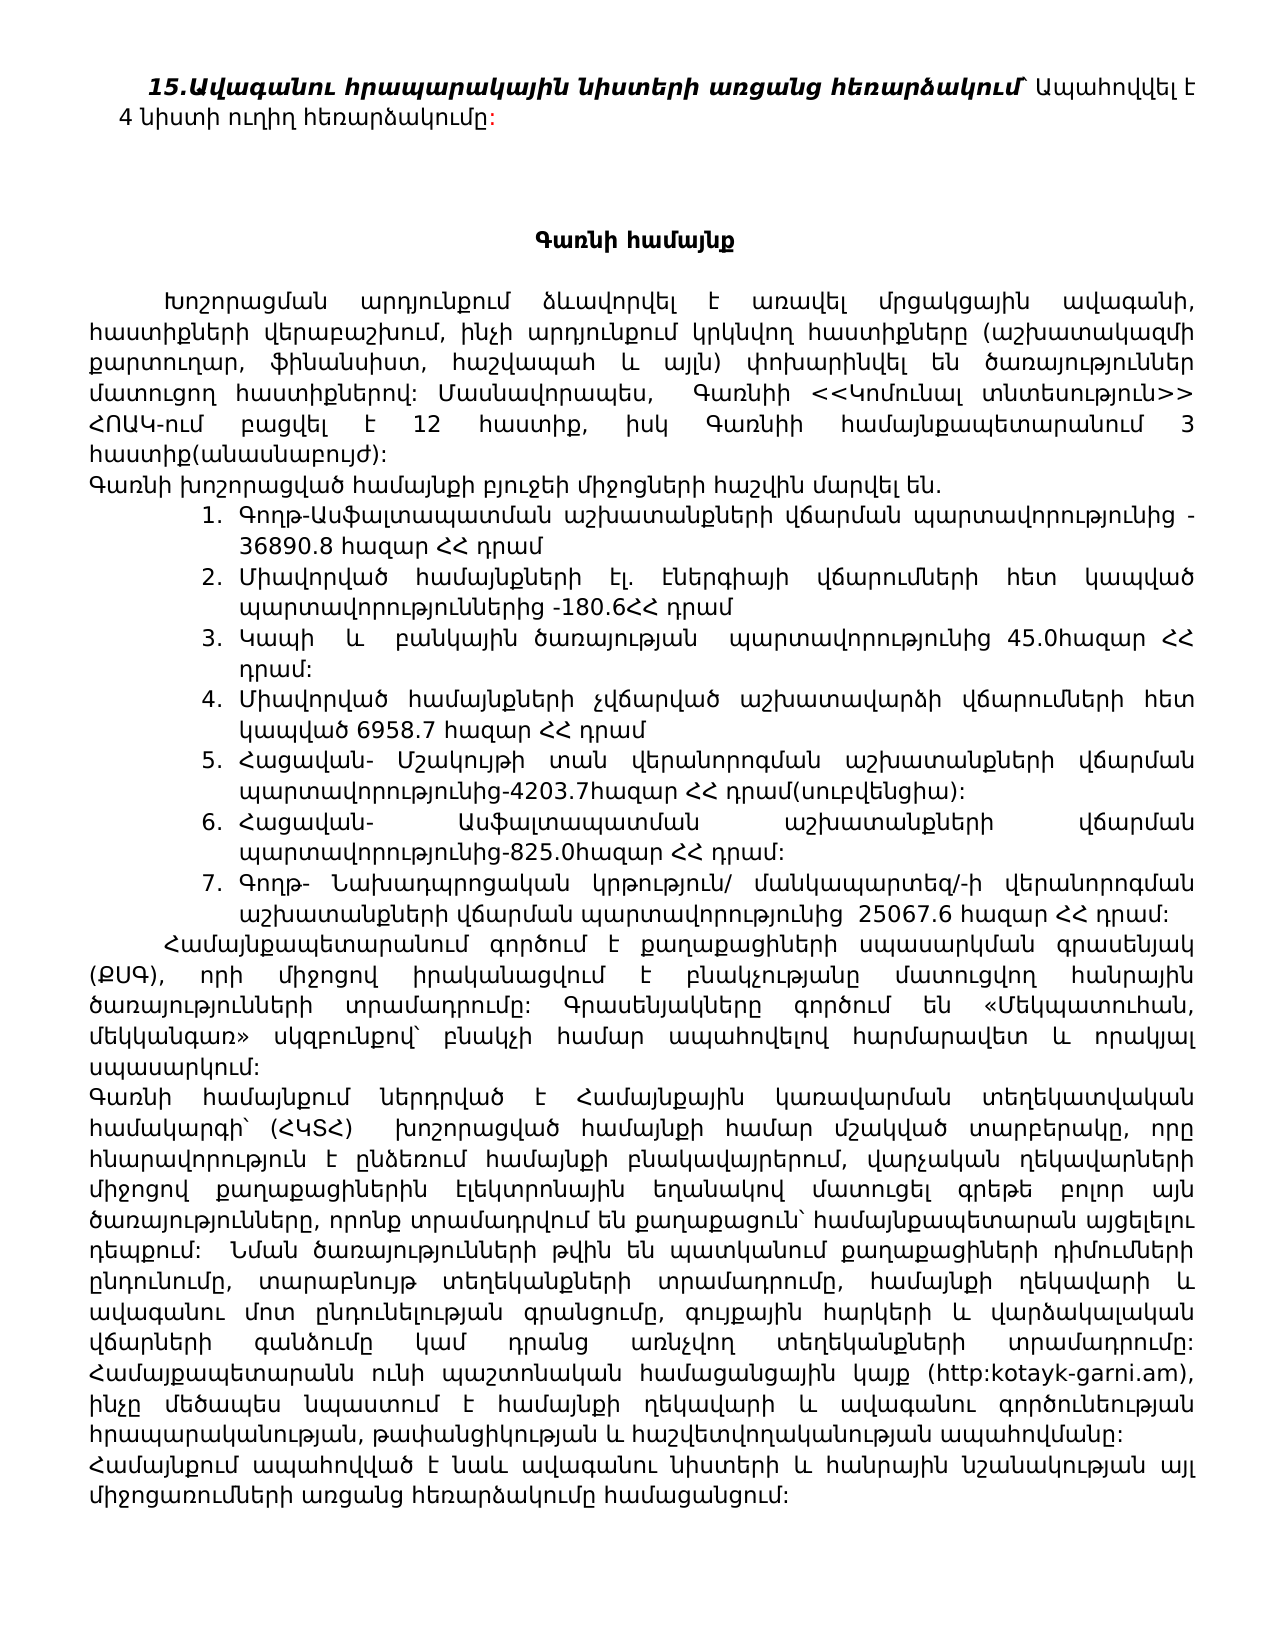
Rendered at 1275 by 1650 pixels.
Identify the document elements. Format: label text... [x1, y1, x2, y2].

text Գառնի համայնքում ներդրված է Համայնքային կառավարման տեղեկատվական համակարգի՝ (ՀԿՏՀ) խոշորացված համայնքի համար մշակված տարբերակը, որը հնարավորություն է ընձեռում համայնքի բնակավայրերում, վարչական ղեկավարների միջոցով քաղաքացիներին էլեկտրոնային եղանակով մատուցել գրեթե բոլոր այն ծառայությունները, որոնք տրամադրվում են քաղաքացուն՝ համայնքապետարան այցելելու դեպքում: Նման ծառայությունների թվին են պատկանում քաղաքացիների դիմումների ընդունումը, տարաբնույթ տեղեկանքների տրամադրումը, համայնքի ղեկավարի և ավագանու մոտ ընդունելության գրանցումը, գույքային հարկերի և վարձակալական վճարների գանձումը կամ դրանց առնչվող տեղեկանքների տրամադրումը: Համայքապետարանն ունի պաշտոնական համացանցային կայք (http:kotayk-garni.am), ինչը մեծապես նպաստում է համայնքի ղեկավարի և ավագանու գործունեության հրապարականության, թափանցիկության և հաշվետվողականության ապահովմանը: [89, 1084, 1196, 1448]
list Հացավան- Մշակույթի տան վերանորոգման աշխատանքների վճարման պարտավորությունից-4203.7հազար ՀՀ դրամ(սուբվենցիա): [201, 748, 1196, 805]
list Միավորված համայնքների էլ. էներգիայի վճարումների հետ կապված պարտավորություններից -180.6ՀՀ դրամ [201, 564, 1196, 621]
list Կապի և բանկային ծառայության պարտավորությունից 45.0հազար ՀՀ դրամ: [201, 625, 1196, 682]
text Գառնի խոշորացված համայնքի բյուջեի միջոցների հաշվին մարվել են. [89, 472, 1196, 499]
list Հացավան- Ասֆալտապատման աշխատանքների վճարման պարտավորությունից-825.0հազար ՀՀ դրամ: [201, 809, 1196, 866]
text Համայնքապետարանում գործում է քաղաքացիների սպասարկման գրասենյակ (ՔՍԳ), որի միջոցով իրականացվում է բնակչությանը մատուցվող հանրային ծառայությունների տրամադրումը: Գրասենյակները գործում են «Մեկպատուհան, մեկկանգառ» սկզբունքով՝ բնակչի համար ապահովելով հարմարավետ և որակյալ սպասարկում: [89, 931, 1196, 1081]
list Գողթ- Նախադպրոցական կրթություն/ մանկապարտեզ/-ի վերանորոգման աշխատանքների վճարման պարտավորությունից 25067.6 հազար ՀՀ դրամ: [201, 870, 1196, 927]
text Գառնի համայնք [89, 227, 1196, 254]
list Գողթ-Ասֆալտապատման աշխատանքների վճարման պարտավորությունից -36890.8 հազար ՀՀ դրամ [201, 503, 1196, 560]
list Միավորված համայնքների չվճարված աշխատավարձի վճարումների հետ կապված 6958.7 հազար ՀՀ դրամ [201, 686, 1196, 744]
text 15.Ավագանու հրապարակային նիստերի առցանց հեռարձակում՝ Ապահովվել է 4 նիստի ուղիղ հեռարձակումը: [118, 74, 1196, 131]
text Համայնքում ապահովված է նաև ավագանու նիստերի և հանրային նշանակության այլ միջոցառումների առցանց հեռարձակումը համացանցում: [89, 1452, 1196, 1509]
text Խոշորացման արդյունքում ձևավորվել է առավել մրցակցային ավագանի, հաստիքների վերաբաշխում, ինչի արդյունքում կրկնվող հաստիքները (աշխատակազմի քարտուղար, ֆինանսիստ, հաշվապահ և այլն) փոխարինվել են ծառայություններ մատուցող հաստիքներով: Մասնավորապես, Գառնիի <<Կոմունալ տնտեսություն>> ՀՈԱԿ-ում բացվել է 12 հաստիք, իսկ Գառնիի համայնքապետարանում 3 հաստիք(անասնաբույժ): [89, 288, 1196, 468]
